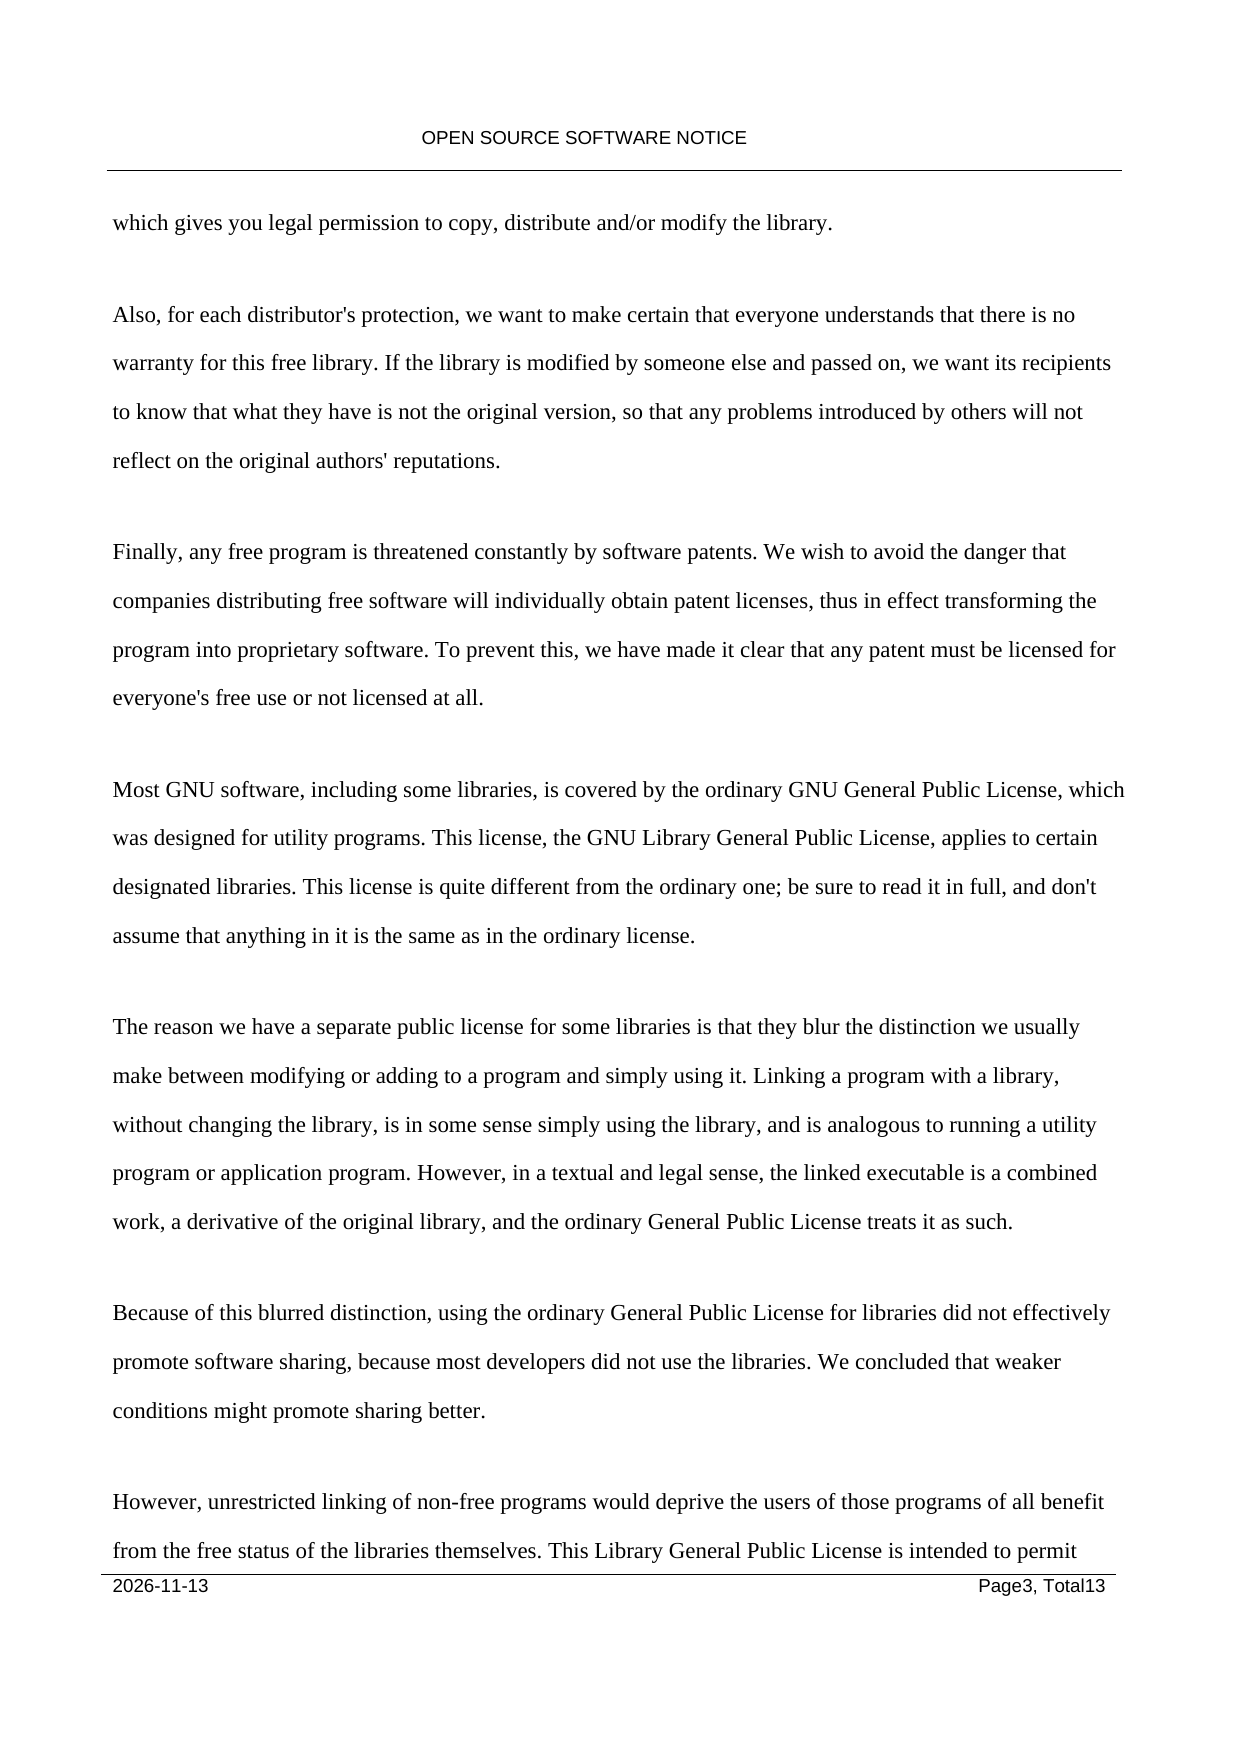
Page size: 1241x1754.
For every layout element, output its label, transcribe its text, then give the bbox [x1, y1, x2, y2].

text Because of this blurred distinction, using the ordinary General Public License for libraries did not effectively promote software sharing, because most developers did not use the libraries. We concluded that weaker conditions might promote sharing better. [112, 1296, 1128, 1426]
text Finally, any free program is threatened constantly by software patents. We wish to avoid the danger that companies distributing free software will individually obtain patent licenses, thus in effect transforming the program into proprietary software. To prevent this, we have made it clear that any patent must be licensed for everyone's free use or not licensed at all. [112, 535, 1128, 714]
text Most GNU software, including some libraries, is covered by the ordinary GNU General Public License, which was designed for utility programs. This license, the GNU Library General Public License, applies to certain designated libraries. This license is quite different from the ordinary one; be sure to read it in full, and don't assume that anything in it is the same as in the ordinary license. [112, 773, 1128, 951]
text Also, for each distributor's protection, we want to make certain that everyone understands that there is no warranty for this free library. If the library is modified by someone else and passed on, we want its recipients to know that what they have is not the original version, so that any problems introduced by others will not reflect on the original authors' reputations. [112, 298, 1128, 476]
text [112, 1485, 1128, 1566]
text The reason we have a separate public license for some libraries is that they blur the distinction we usually make between modifying or adding to a program and simply using it. Linking a program with a library, without changing the library, is in some sense simply using the library, and is analogous to running a utility program or application program. However, in a textual and legal sense, the linked executable is a combined work, a derivative of the original library, and the ordinary General Public License treats it as such. [112, 1010, 1128, 1238]
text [112, 206, 1128, 239]
